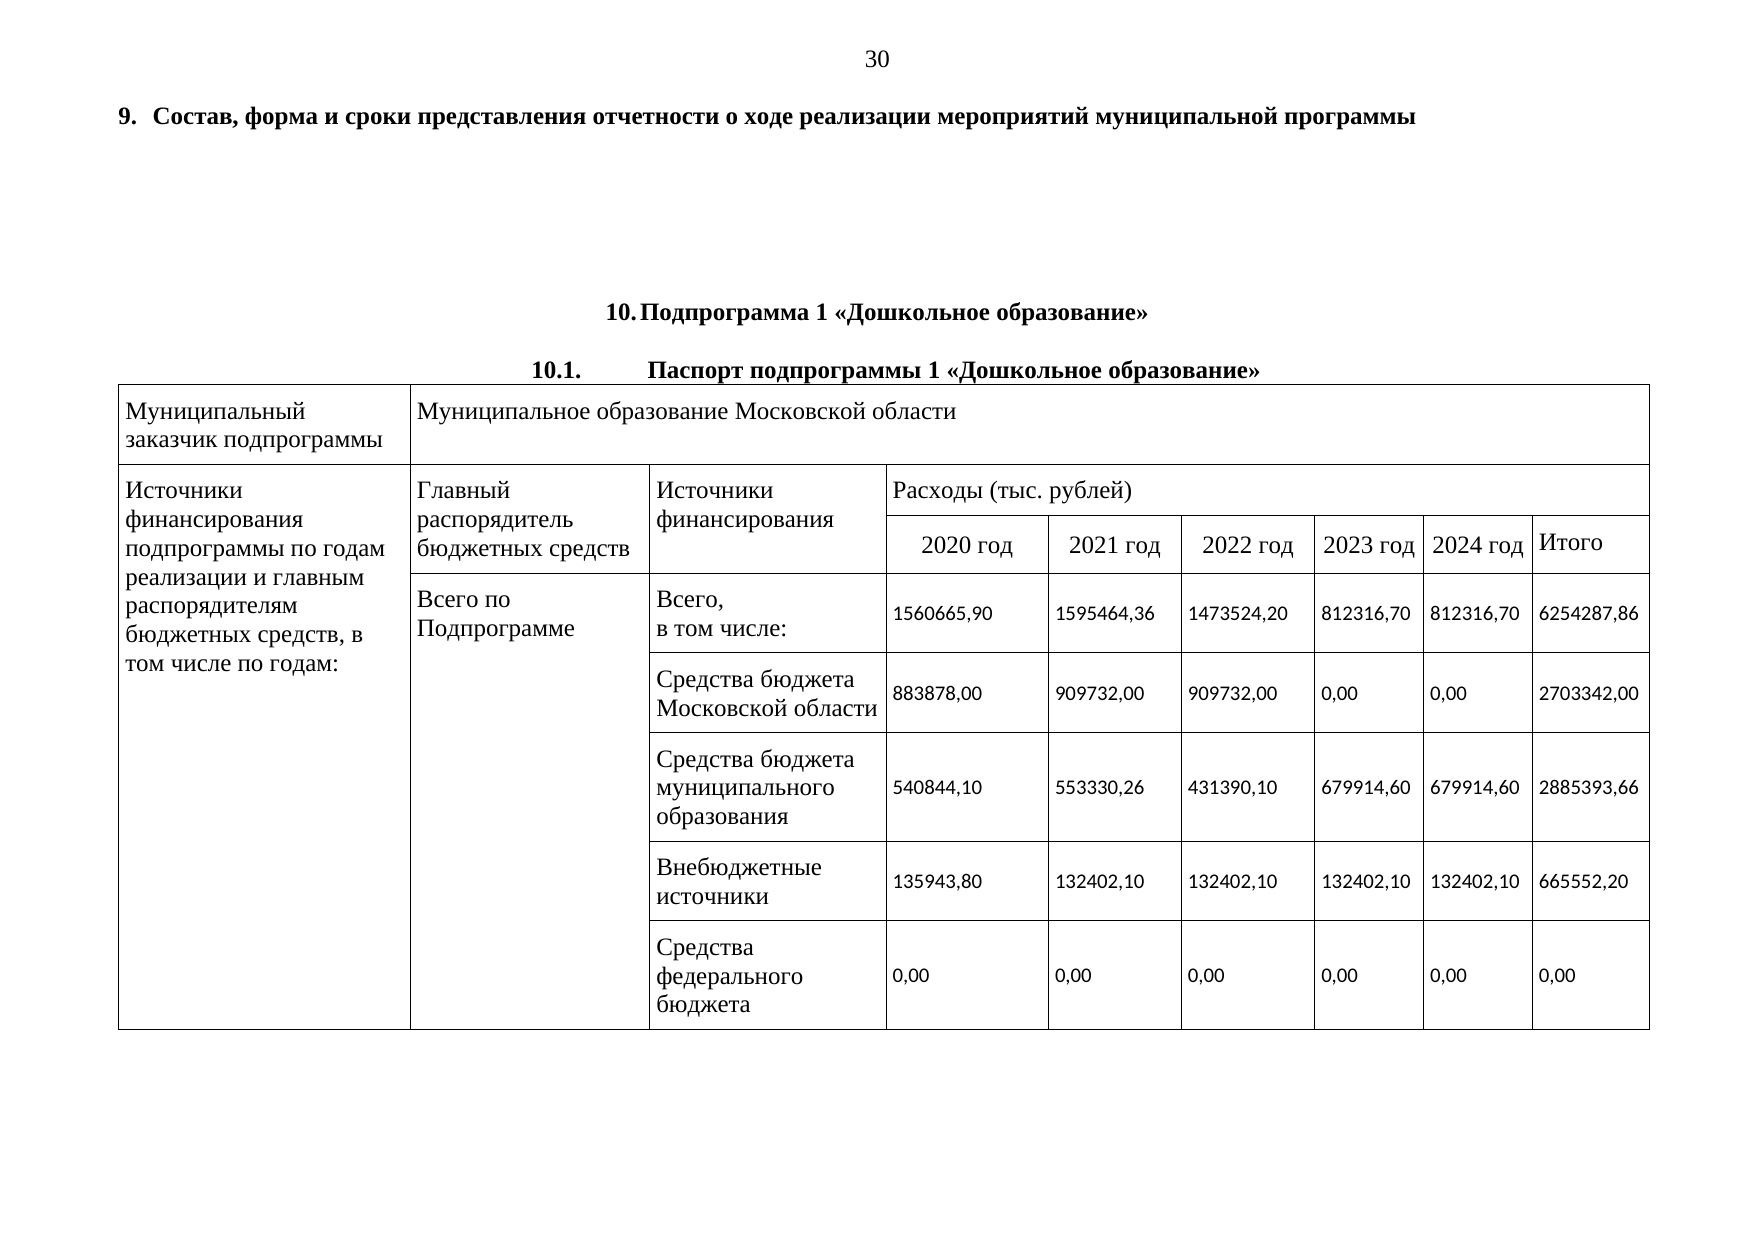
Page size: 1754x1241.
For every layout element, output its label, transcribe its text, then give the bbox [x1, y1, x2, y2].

list Паспорт подпрограммы 1 «Дошкольное образование» [156, 355, 1636, 384]
table_header Муниципальный заказчик подпрограммы [119, 385, 410, 464]
table_cell 132402,10 [1424, 842, 1532, 920]
table_cell 0,00 [887, 921, 1048, 1029]
table_cell 665552,20 [1533, 842, 1649, 920]
table_cell 2022 год [1182, 516, 1314, 572]
table_cell 2021 год [1049, 516, 1181, 572]
table_cell 132402,10 [1315, 842, 1423, 920]
table_cell 0,00 [1533, 921, 1649, 1029]
table_cell 0,00 [1424, 921, 1532, 1029]
table_cell 2703342,00 [1533, 653, 1649, 732]
table_cell Всего по Подпрограмме [411, 574, 649, 1029]
table_header Муниципальное образование Московской области [411, 385, 1649, 464]
table_cell 2023 год [1315, 516, 1423, 572]
table_cell 132402,10 [1049, 842, 1181, 920]
table_cell 0,00 [1424, 653, 1532, 732]
table_cell Средства бюджета муниципального образования [650, 733, 886, 841]
table_cell Внебюджетные источники [650, 842, 886, 920]
table_cell Расходы (тыс. рублей) [887, 465, 1649, 515]
table_cell Средства федерального бюджета [650, 921, 886, 1029]
table_cell 540844,10 [887, 733, 1048, 841]
table_cell 1595464,36 [1049, 574, 1181, 652]
table_cell 679914,60 [1424, 733, 1532, 841]
table_cell 6254287,86 [1533, 574, 1649, 652]
table_cell Итого [1533, 516, 1649, 572]
table_cell 0,00 [1315, 653, 1423, 732]
list Состав, форма и сроки представления отчетности о ходе реализации мероприятий муниципальной программы [118, 101, 1636, 130]
table_cell 1473524,20 [1182, 574, 1314, 652]
table_cell 812316,70 [1424, 574, 1532, 652]
table_cell 909732,00 [1182, 653, 1314, 732]
table_cell Средства бюджета Московской области [650, 653, 886, 732]
list Подпрограмма 1 «Дошкольное образование» [118, 297, 1636, 326]
table_cell 2885393,66 [1533, 733, 1649, 841]
table_cell 1560665,90 [887, 574, 1048, 652]
table_cell 135943,80 [887, 842, 1048, 920]
table_cell 132402,10 [1182, 842, 1314, 920]
table_cell 553330,26 [1049, 733, 1181, 841]
table_cell 883878,00 [887, 653, 1048, 732]
table_cell 2020 год [887, 516, 1048, 572]
table_cell 431390,10 [1182, 733, 1314, 841]
table_cell 679914,60 [1315, 733, 1423, 841]
table_cell Всего, в том числе: [650, 574, 886, 652]
table_cell Источники финансирования [650, 465, 886, 572]
table_cell Главный распорядитель бюджетных средств [411, 465, 649, 572]
table_cell 0,00 [1182, 921, 1314, 1029]
table_cell 2024 год [1424, 516, 1532, 572]
table_cell 0,00 [1315, 921, 1423, 1029]
table_cell 812316,70 [1315, 574, 1423, 652]
table_cell 0,00 [1049, 921, 1181, 1029]
table_cell 909732,00 [1049, 653, 1181, 732]
table_cell Источники финансирования подпрограммы по годам реализации и главным распорядителям бюджетных средств, в том числе по годам: [119, 465, 410, 1029]
